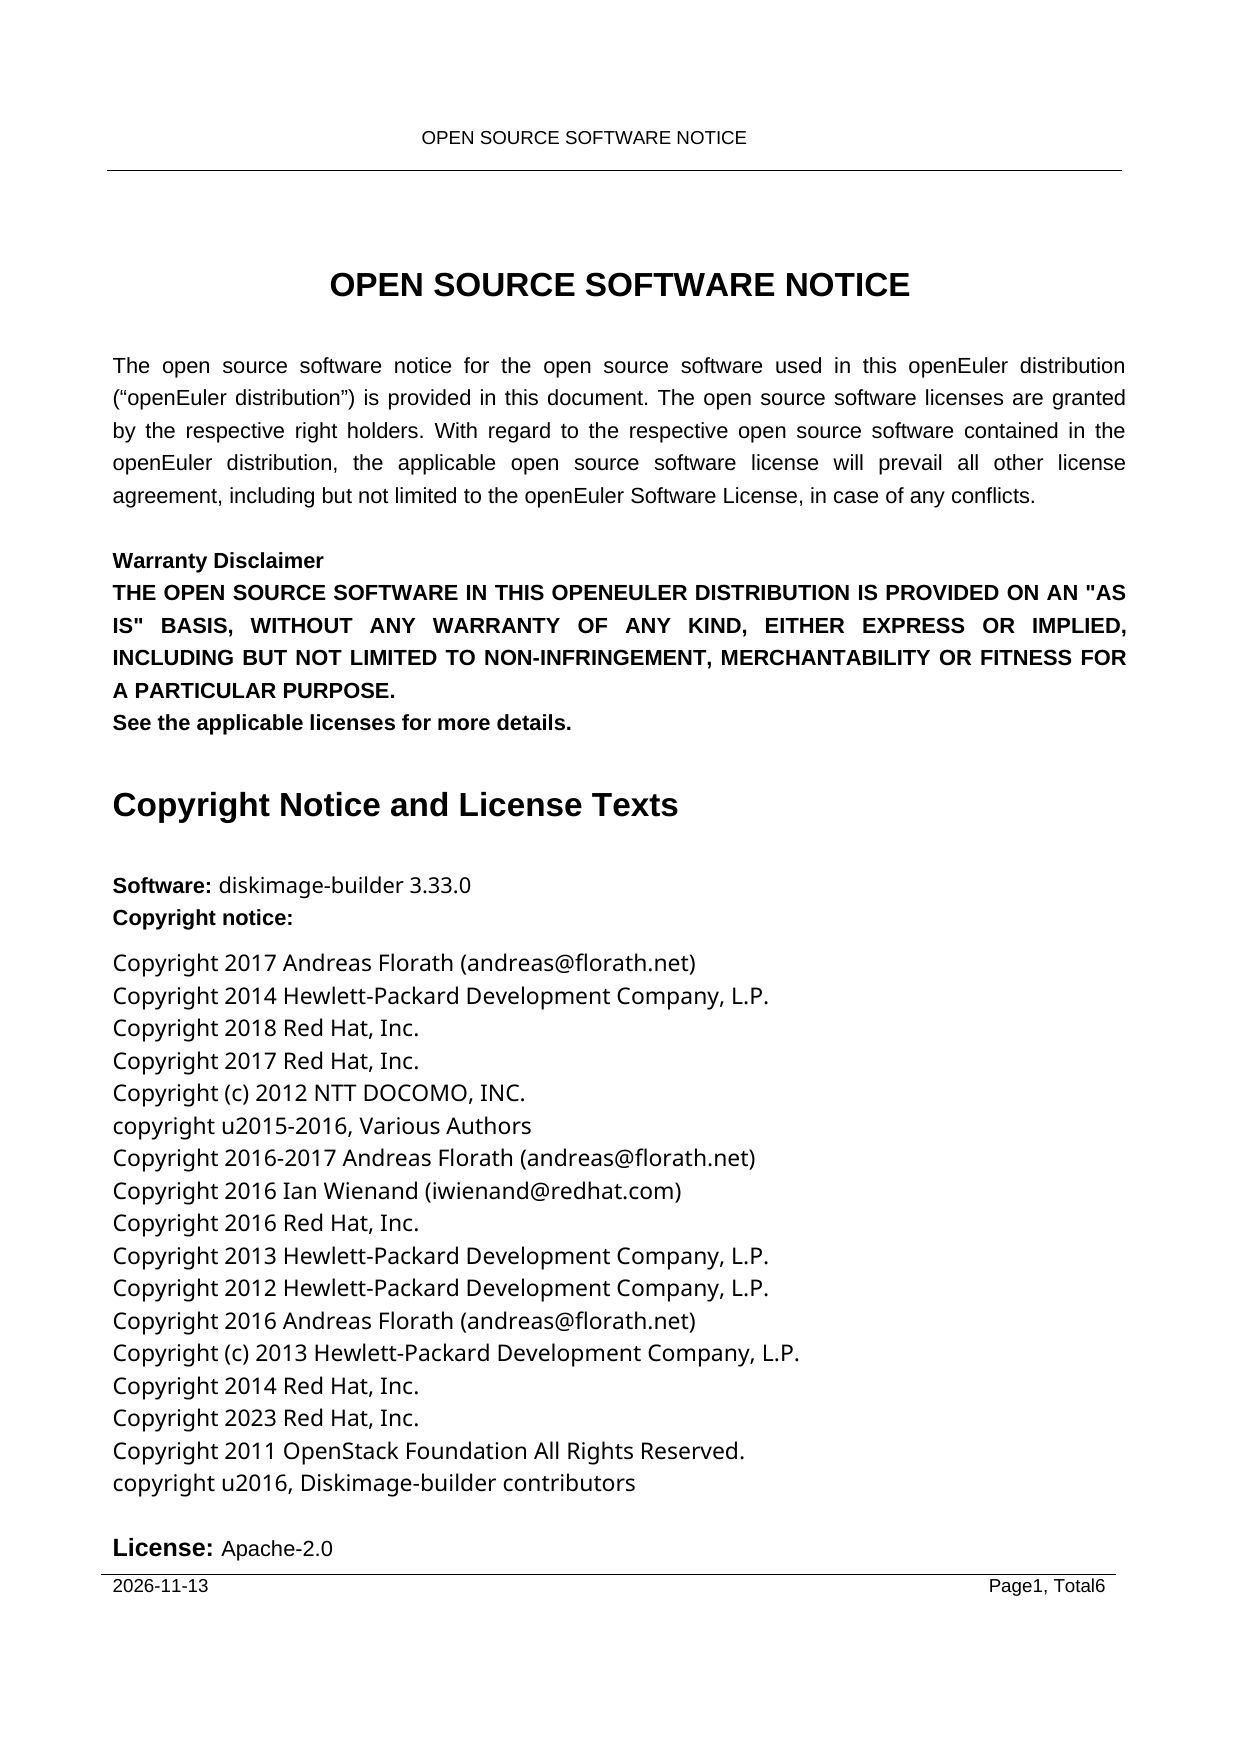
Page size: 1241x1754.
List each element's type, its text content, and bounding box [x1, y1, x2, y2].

text Copyright 2017 Andreas Florath (andreas@florath.net) Copyright 2014 Hewlett-Packard Development Company, L.P. Copyright 2018 Red Hat, Inc. Copyright 2017 Red Hat, Inc. Copyright (c) 2012 NTT DOCOMO, INC. copyright u2015-2016, Various Authors Copyright 2016-2017 Andreas Florath (andreas@florath.net) Copyright 2016 Ian Wienand (iwienand@redhat.com) Copyright 2016 Red Hat, Inc. Copyright 2013 Hewlett-Packard Development Company, L.P. Copyright 2012 Hewlett-Packard Development Company, L.P. Copyright 2016 Andreas Florath (andreas@florath.net) Copyright (c) 2013 Hewlett-Packard Development Company, L.P. Copyright 2014 Red Hat, Inc. Copyright 2023 Red Hat, Inc. Copyright 2011 OpenStack Foundation All Rights Reserved. copyright u2016, Diskimage-builder contributors [112, 947, 1128, 1532]
text Copyright Notice and License Texts [112, 771, 1128, 836]
text License: Apache-2.0 [112, 1532, 1128, 1564]
text The open source software notice for the open source software used in this openEuler distribution (“openEuler distribution”) is provided in this document. The open source software licenses are granted by the respective right holders. With regard to the respective open source software contained in the openEuler distribution, the applicable open source software license will prevail all other license agreement, including but not limited to the openEuler Software License, in case of any conflicts. [112, 349, 1128, 511]
text OPEN SOURCE SOFTWARE NOTICE [112, 251, 1128, 316]
text Copyright notice: [112, 901, 1128, 934]
title Software: diskimage-builder 3.33.0 [112, 869, 1128, 901]
text Warranty Disclaimer [112, 544, 1128, 576]
text THE OPEN SOURCE SOFTWARE IN THIS OPENEULER DISTRIBUTION IS PROVIDED ON AN "AS IS" BASIS, WITHOUT ANY WARRANTY OF ANY KIND, EITHER EXPRESS OR IMPLIED, INCLUDING BUT NOT LIMITED TO NON-INFRINGEMENT, MERCHANTABILITY OR FITNESS FOR A PARTICULAR PURPOSE. See the applicable licenses for more details. [112, 576, 1128, 739]
